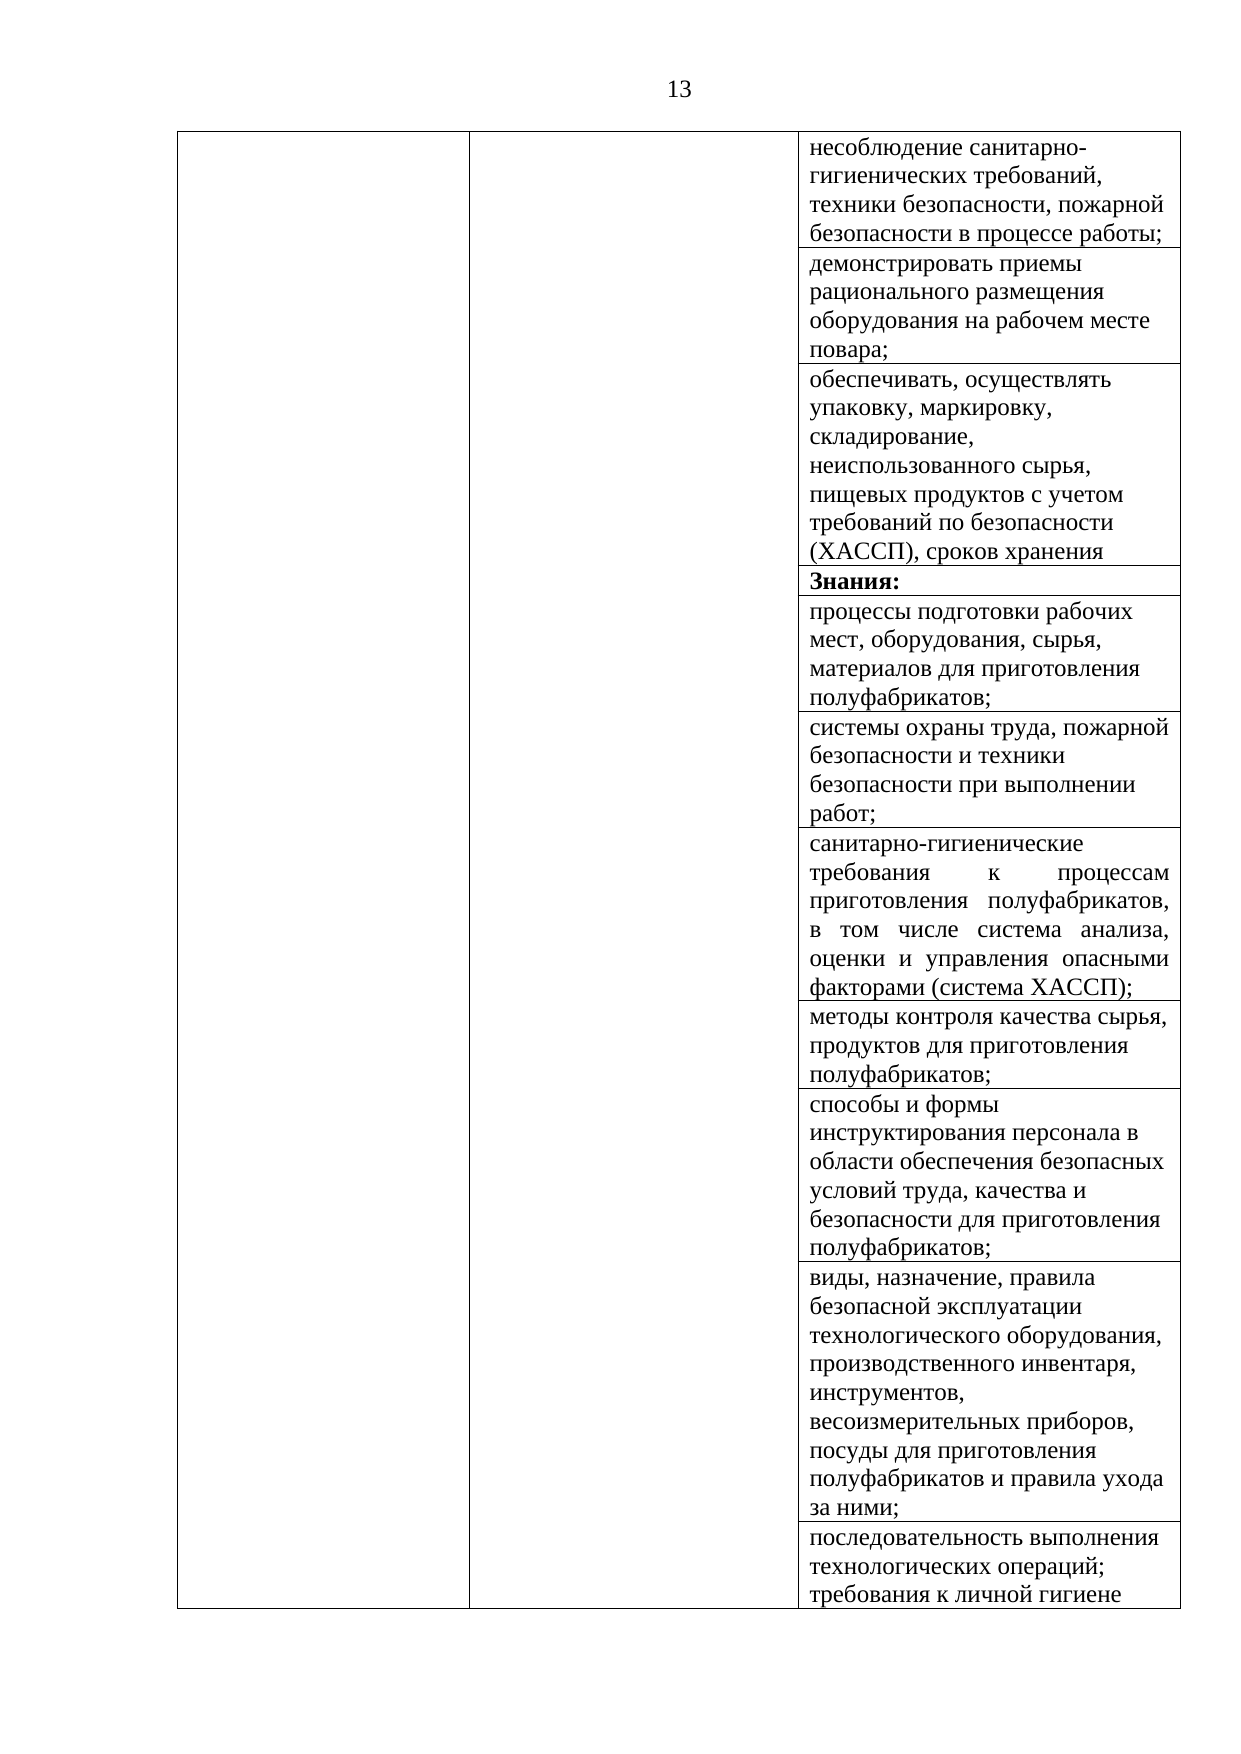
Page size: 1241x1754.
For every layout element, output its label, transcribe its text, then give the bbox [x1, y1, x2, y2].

table_cell санитарно-гигиенические требования к процессам приготовления полуфабрикатов, в том числе система анализа, оценки и управления опасными факторами (система ХАССП); [799, 828, 1180, 1000]
table_cell способы и формы инструктирования персонала в области обеспечения безопасных условий труда, качества и безопасности для приготовления полуфабрикатов; [799, 1089, 1180, 1261]
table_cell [799, 132, 1180, 247]
table_cell процессы подготовки рабочих мест, оборудования, сырья, материалов для приготовления полуфабрикатов; [799, 596, 1180, 711]
table_cell системы охраны труда, пожарной безопасности и техники безопасности при выполнении работ; [799, 712, 1180, 827]
table_cell демонстрировать приемы рационального размещения оборудования на рабочем месте повара; [799, 248, 1180, 363]
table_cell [799, 1522, 1180, 1608]
table_cell виды, назначение, правила безопасной эксплуатации технологического оборудования, производственного инвентаря, инструментов, весоизмерительных приборов, посуды для приготовления полуфабрикатов и правила ухода за ними; [799, 1262, 1180, 1521]
table_cell обеспечивать, осуществлять упаковку, маркировку, складирование, неиспользованного сырья, пищевых продуктов с учетом требований по безопасности (ХАССП), сроков хранения [799, 364, 1180, 565]
table_cell Знания: [799, 566, 1180, 595]
table_cell методы контроля качества сырья, продуктов для приготовления полуфабрикатов; [799, 1001, 1180, 1088]
